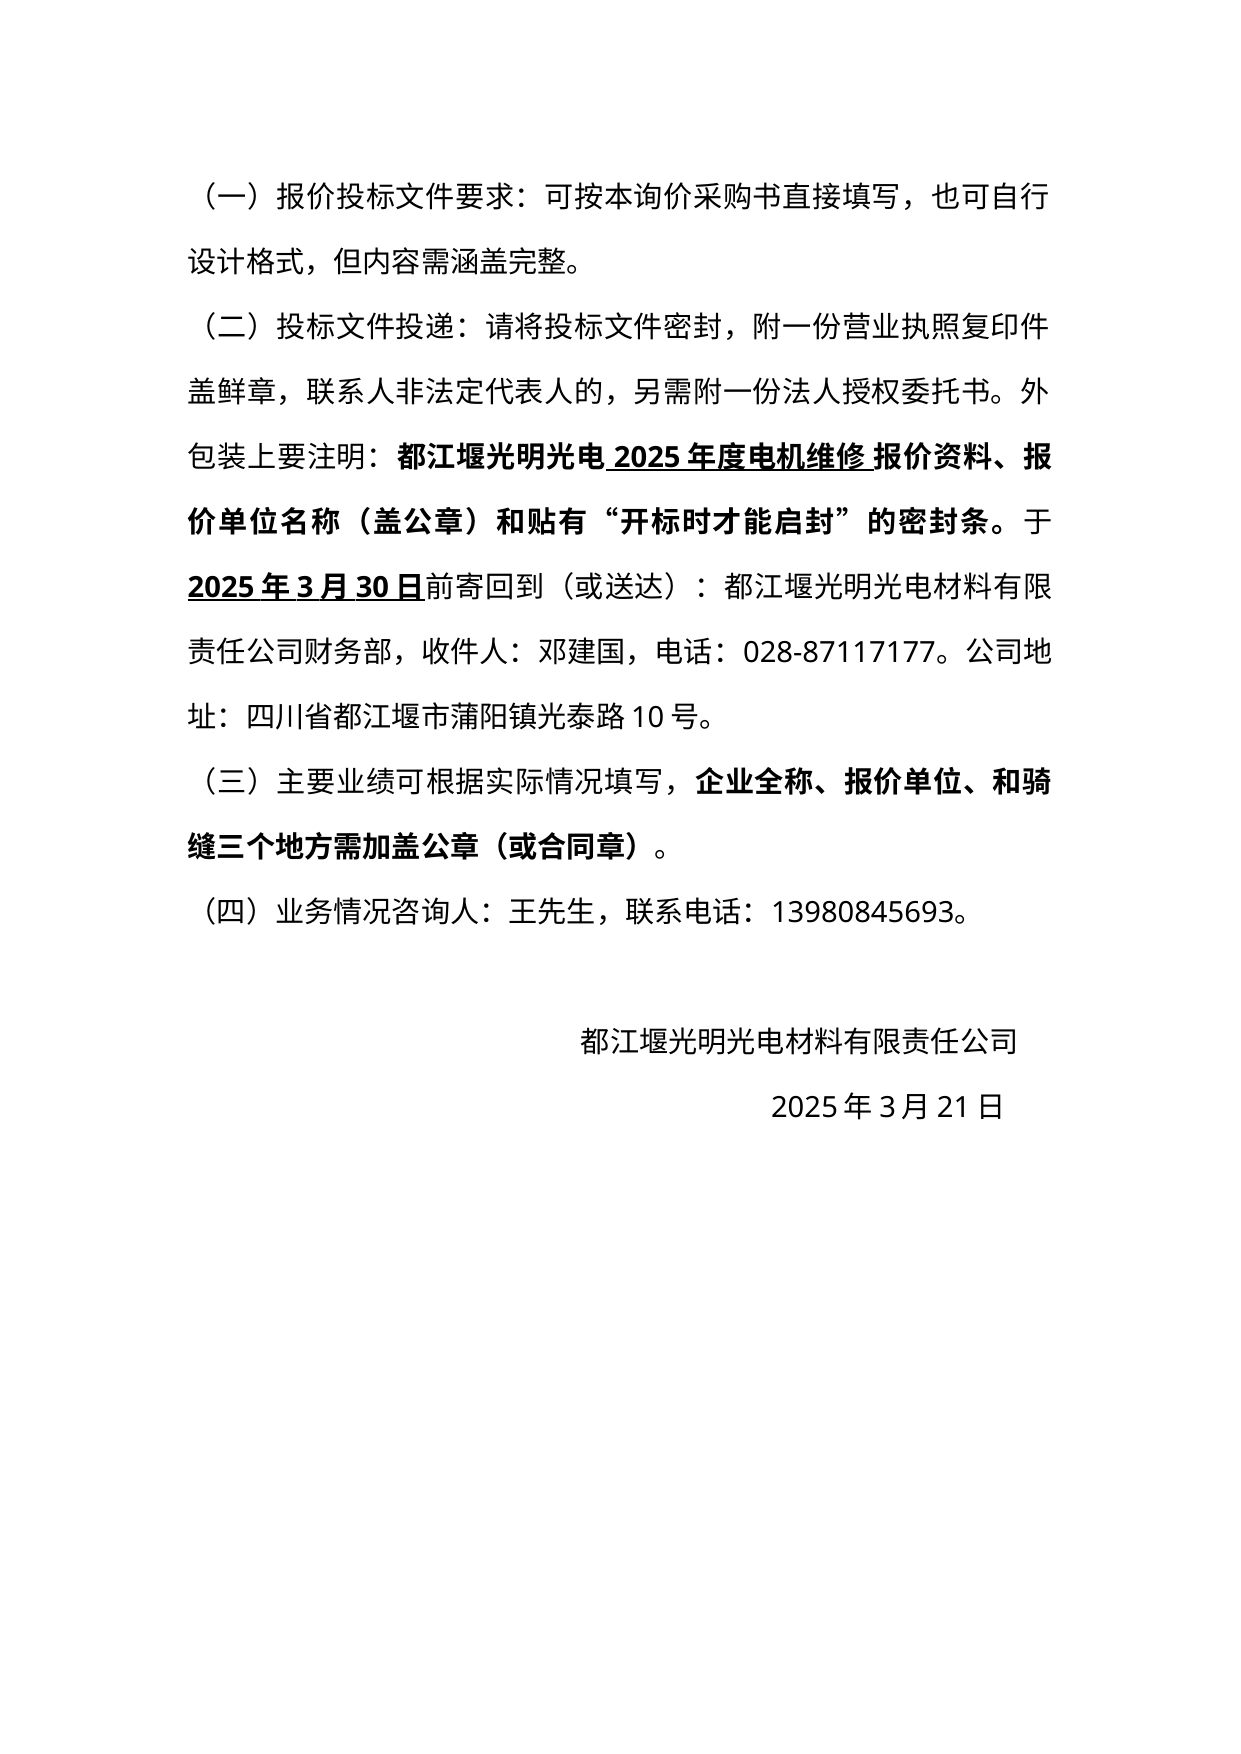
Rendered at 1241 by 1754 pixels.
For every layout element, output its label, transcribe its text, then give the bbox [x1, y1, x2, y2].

text （二）投标文件投递：请将投标文件密封，附一份营业执照复印件盖鲜章，联系人非法定代表人的，另需附一份法人授权委托书。外包装上要注明：都江堰光明光电 2025年度电机维修 报价资料、报价单位名称（盖公章）和贴有“开标时才能启封”的密封条。于2025年3月30日前寄回到（或送达）：都江堰光明光电材料有限责任公司财务部，收件人：邓建国，电话：028-87117177。公司地址：四川省都江堰市蒲阳镇光泰路10号。 [187, 292, 1053, 747]
text （三）主要业绩可根据实际情况填写，企业全称、报价单位、和骑缝三个地方需加盖公章（或合同章）。 [187, 747, 1053, 877]
text （四）业务情况咨询人：王先生，联系电话：13980845693。 [187, 877, 1053, 942]
text 2025年 3月21日 [187, 1072, 1053, 1137]
text （一）报价投标文件要求：可按本询价采购书直接填写，也可自行设计格式，但内容需涵盖完整。 [187, 162, 1053, 292]
text 都江堰光明光电材料有限责任公司 [581, 1007, 1053, 1072]
